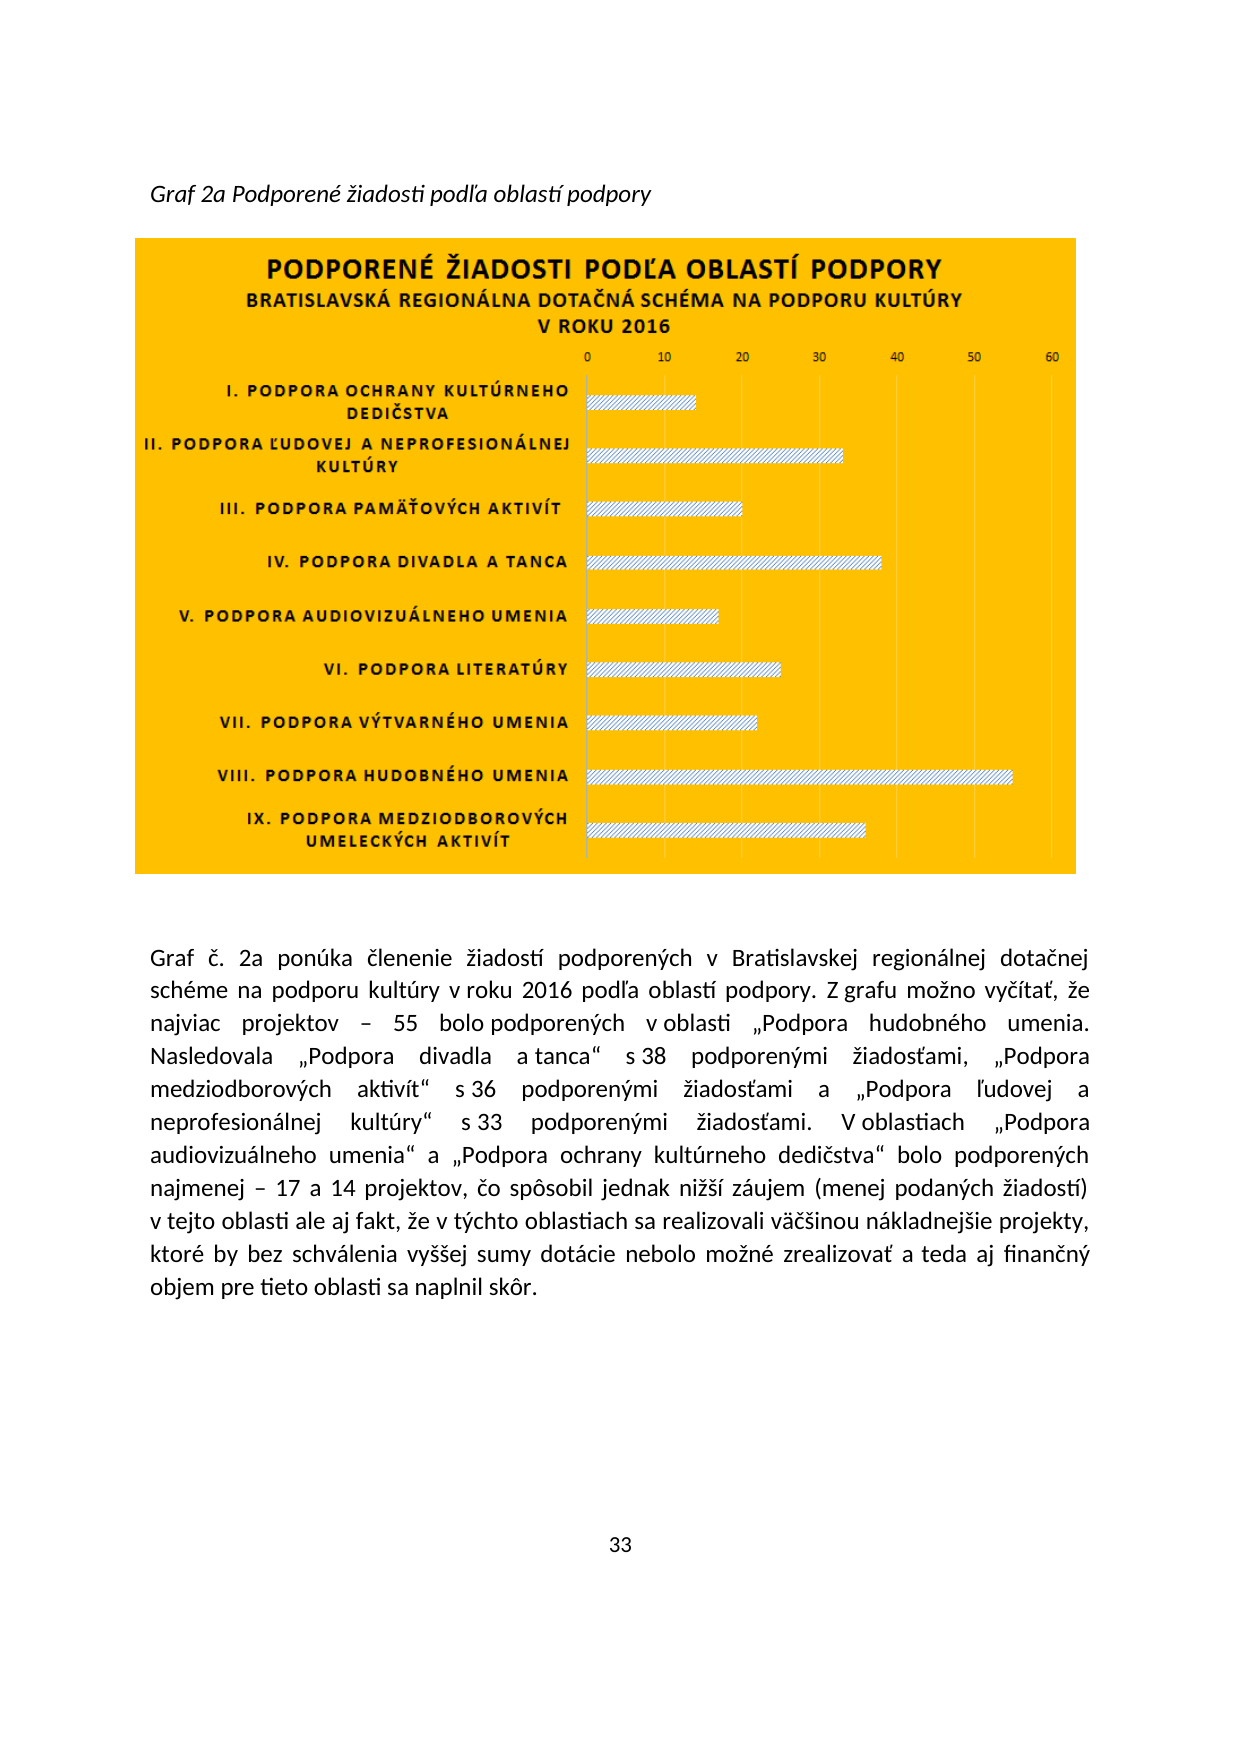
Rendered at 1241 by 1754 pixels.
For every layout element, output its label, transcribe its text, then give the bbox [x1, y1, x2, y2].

text Graf 2a Podporené žiadosti podľa oblastí podpory [150, 178, 1090, 208]
picture [135, 238, 1076, 874]
text Graf č. 2a ponúka členenie žiadostí podporených v Bratislavskej regionálnej dotačnej schéme na podporu kultúry v roku 2016 podľa oblastí podpory. Z grafu možno vyčítať, že najviac projektov – 55 bolo podporených v oblasti „Podpora hudobného umenia. Nasledovala „Podpora divadla a tanca“ s 38 podporenými žiadosťami, „Podpora medziodborových aktivít“ s 36 podporenými žiadosťami a „Podpora ľudovej a neprofesionálnej kultúry“ s 33 podporenými žiadosťami. V oblastiach „Podpora audiovizuálneho umenia“ a „Podpora ochrany kultúrneho dedičstva“ bolo podporených najmenej – 17 a 14 projektov, čo spôsobil jednak nižší záujem (menej podaných žiadostí) v tejto oblasti ale aj fakt, že v týchto oblastiach sa realizovali väčšinou nákladnejšie projekty, ktoré by bez schválenia vyššej sumy dotácie nebolo možné zrealizovať a teda aj finančný objem pre tieto oblasti sa naplnil skôr. [150, 942, 1090, 1301]
